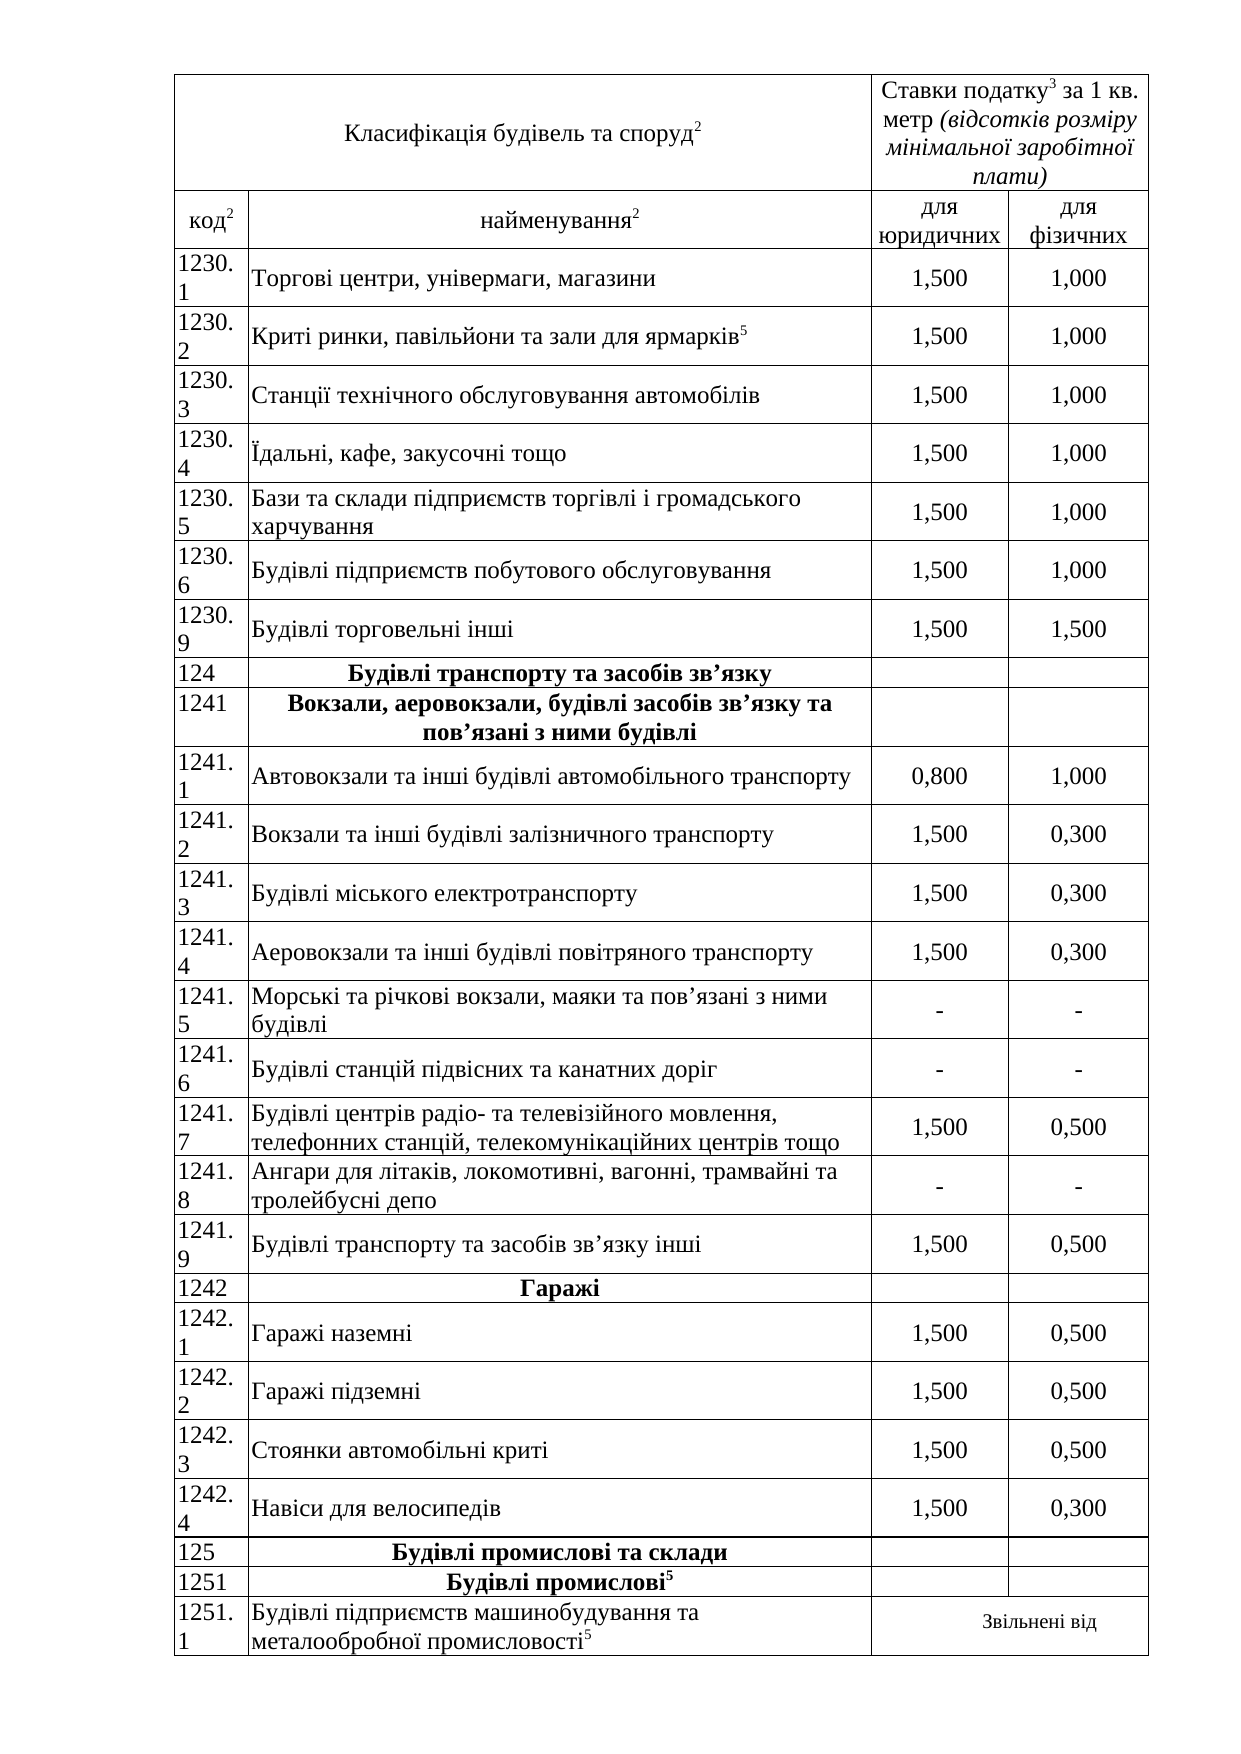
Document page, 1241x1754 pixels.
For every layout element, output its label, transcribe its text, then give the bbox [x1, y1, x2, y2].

table_cell 0,500 [1009, 1362, 1148, 1419]
table_cell 1242.2 [175, 1362, 248, 1419]
table_cell Будівлі промислові та склади [249, 1538, 871, 1566]
table_cell 0,300 [1009, 922, 1148, 980]
table_cell 1241.1 [175, 747, 248, 804]
table_cell 1,500 [872, 424, 1008, 482]
table_cell Торгові центри, універмаги, магазини [249, 249, 871, 306]
table_cell 1241.2 [175, 805, 248, 863]
table_cell 1241.9 [175, 1215, 248, 1272]
table_cell Будівлі підприємств побутового обслуговування [249, 541, 871, 599]
table_cell 1,000 [1009, 249, 1148, 306]
table_cell 1230.3 [175, 366, 248, 423]
table_cell Будівлі промислові5 [249, 1567, 871, 1596]
table_header Ставки податку3 за (відсотків розміру мінімальної заробітної плати) [872, 75, 1148, 190]
table_cell 0,500 [1009, 1420, 1148, 1478]
table_cell Морські та річкові вокзали, маяки та пов’язані з ними будівлі [249, 981, 871, 1038]
table_cell 1230.9 [175, 600, 248, 657]
table_cell - [872, 981, 1008, 1038]
table_cell 1,500 [1009, 600, 1148, 657]
table_cell Ангари для літаків, локомотивні, вагонні, трамвайні та тролейбусні депо [249, 1156, 871, 1214]
table_cell 1,500 [872, 1420, 1008, 1478]
table_cell 1,000 [1009, 424, 1148, 482]
table_cell 0,300 [1009, 1479, 1148, 1536]
table_cell 1,500 [872, 307, 1008, 364]
table_cell [872, 1538, 1008, 1566]
table_cell - [1009, 1039, 1148, 1097]
table_cell 1,500 [872, 600, 1008, 657]
table_cell Будівлі станцій підвісних та канатних доріг [249, 1039, 871, 1097]
table_cell 1251.1 [175, 1597, 248, 1654]
table_cell 1241.7 [175, 1098, 248, 1155]
table_cell Бази та склади підприємств торгівлі і громадського харчування [249, 483, 871, 540]
table_cell 1230.2 [175, 307, 248, 364]
table_cell 1,500 [872, 541, 1008, 599]
table_header Класифікація будівель та споруд2 [175, 75, 871, 190]
table_cell 1230.6 [175, 541, 248, 599]
table_cell [872, 1567, 1008, 1596]
table_cell [872, 688, 1008, 746]
table_cell для юридичних осіб [872, 191, 1008, 247]
table_cell 1242.1 [175, 1303, 248, 1361]
table_cell 0,800 [872, 747, 1008, 804]
table_cell 1230.1 [175, 249, 248, 306]
table_cell 1,500 [872, 1362, 1008, 1419]
table_cell 1241.6 [175, 1039, 248, 1097]
table_cell Аеровокзали та інші будівлі повітряного транспорту [249, 922, 871, 980]
table_cell 1230.5 [175, 483, 248, 540]
table_cell Гаражі наземні [249, 1303, 871, 1361]
table_cell 1241.5 [175, 981, 248, 1038]
table_cell Гаражі [249, 1274, 871, 1302]
table_cell Вокзали та інші будівлі залізничного транспорту [249, 805, 871, 863]
table_cell 1242 [175, 1274, 248, 1302]
table_cell Навіси для велосипедів [249, 1479, 871, 1536]
table_cell 1242.4 [175, 1479, 248, 1536]
table_cell 1,000 [1009, 307, 1148, 364]
table_cell 0,300 [1009, 864, 1148, 921]
table_cell [872, 1274, 1008, 1302]
table_cell 0,500 [1009, 1098, 1148, 1155]
table_cell Їдальні, кафе, закусочні тощо [249, 424, 871, 482]
table_cell - [1009, 981, 1148, 1038]
table_cell 0,300 [1009, 805, 1148, 863]
table_cell - [1009, 1156, 1148, 1214]
table_cell Будівлі транспорту та засобів зв’язку [249, 658, 871, 687]
table_cell 1242.3 [175, 1420, 248, 1478]
table_cell 0,500 [1009, 1303, 1148, 1361]
table_cell [1009, 1274, 1148, 1302]
table_cell Криті ринки, павільйони та зали для ярмарків5 [249, 307, 871, 364]
table_cell Гаражі підземні [249, 1362, 871, 1419]
table_cell 1,000 [1009, 541, 1148, 599]
table_cell Будівлі підприємств машинобудування та металообробної промисловості5 [249, 1597, 871, 1654]
table_cell 1241 [175, 688, 248, 746]
table_cell найменування2 [249, 191, 871, 247]
table_cell 1,500 [872, 805, 1008, 863]
table_cell 1,500 [872, 366, 1008, 423]
table_cell 1,500 [872, 483, 1008, 540]
table_cell [1009, 1538, 1148, 1566]
table_cell Будівлі центрів радіо- та телевізійного мовлення, телефонних станцій, телекомунікаційних центрів тощо [249, 1098, 871, 1155]
table_cell [1009, 688, 1148, 746]
table_cell Будівлі транспорту та засобів зв’язку інші [249, 1215, 871, 1272]
table_cell Будівлі міського електротранспорту [249, 864, 871, 921]
table_cell Станції технічного обслуговування автомобілів [249, 366, 871, 423]
table_cell Автовокзали та інші будівлі автомобільного транспорту [249, 747, 871, 804]
table_cell 1,500 [872, 922, 1008, 980]
table_cell Будівлі торговельні інші [249, 600, 871, 657]
table_cell 1,500 [872, 1479, 1008, 1536]
table_cell 1241.3 [175, 864, 248, 921]
table_cell 1,500 [872, 1215, 1008, 1272]
table_cell 1,500 [872, 1303, 1008, 1361]
table_cell Звільнені від оподаткування (пп. 266.2.2 г) п. 266.2 ст. 266 ПКУ [872, 1597, 1148, 1654]
table_cell 1,000 [1009, 483, 1148, 540]
table_cell для фізичних осіб [1009, 191, 1148, 247]
table_cell 1,500 [872, 1098, 1008, 1155]
table_cell - [872, 1039, 1008, 1097]
table_cell 0,500 [1009, 1215, 1148, 1272]
table_cell 125 [175, 1538, 248, 1566]
table_cell [872, 658, 1008, 687]
table_cell код2 [175, 191, 248, 247]
table_cell [1009, 658, 1148, 687]
table_cell [1009, 1567, 1148, 1596]
table_cell 1,000 [1009, 366, 1148, 423]
table_cell - [872, 1156, 1008, 1214]
table_cell 1230.4 [175, 424, 248, 482]
table_cell 1,500 [872, 864, 1008, 921]
table_cell 1,000 [1009, 747, 1148, 804]
table_cell 124 [175, 658, 248, 687]
table_cell Стоянки автомобільні криті [249, 1420, 871, 1478]
table_cell Вокзали, аеровокзали, будівлі засобів зв’язку та пов’язані з ними будівлі [249, 688, 871, 746]
table_cell 1251 [175, 1567, 248, 1596]
table_cell 1,500 [872, 249, 1008, 306]
table_cell 1241.8 [175, 1156, 248, 1214]
table_cell 1241.4 [175, 922, 248, 980]
